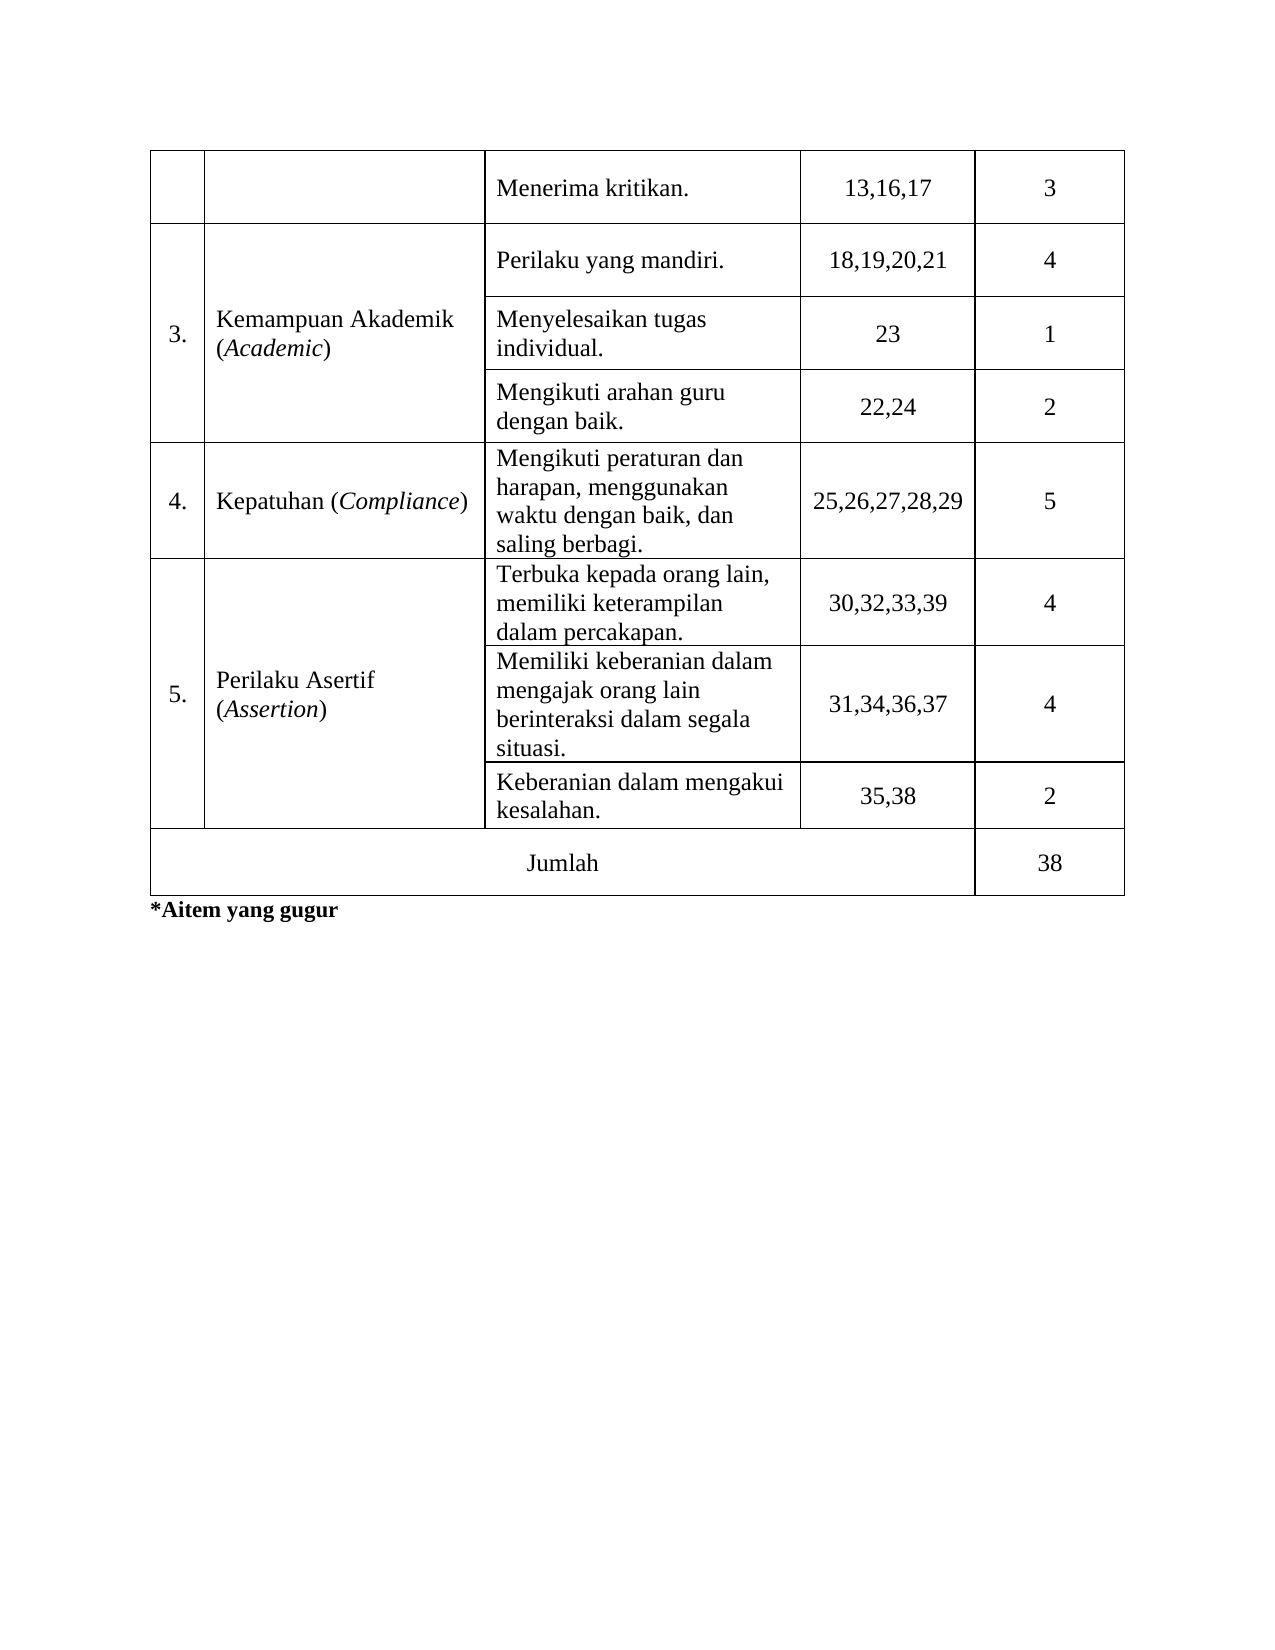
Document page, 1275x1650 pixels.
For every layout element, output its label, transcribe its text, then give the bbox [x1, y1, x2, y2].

table_cell 31,34,36,37 [801, 646, 974, 761]
table_cell Menerima kritikan. [486, 151, 800, 223]
table_cell 18,19,20,21 [801, 224, 974, 296]
table_cell 35,38 [801, 763, 974, 828]
table_cell Jumlah [151, 829, 974, 895]
table_cell Perilaku yang mandiri. [486, 224, 800, 296]
table_cell 2 [976, 370, 1124, 442]
table_cell Kepatuhan (Compliance) [205, 443, 484, 558]
table_cell 5 [976, 443, 1124, 558]
table_cell Menyelesaikan tugas individual. [486, 297, 800, 369]
table_cell 30,32,33,39 [801, 559, 974, 645]
table_cell Mengikuti peraturan dan harapan, menggunakan waktu dengan baik, dan saling berbagi. [486, 443, 800, 558]
table_cell 22,24 [801, 370, 974, 442]
table_cell Keberanian dalam mengakui kesalahan. [486, 763, 800, 828]
table_cell 1 [976, 297, 1124, 369]
table_cell Terbuka kepada orang lain, memiliki keterampilan dalam percakapan. [486, 559, 800, 645]
table_cell Mengikuti arahan guru dengan baik. [486, 370, 800, 442]
table_cell 3. [151, 224, 204, 442]
table_cell 25,26,27,28,29 [801, 443, 974, 558]
table_cell 5. [151, 559, 204, 828]
table_cell 4 [976, 224, 1124, 296]
table_cell 3 [976, 151, 1124, 223]
table_cell 4. [151, 443, 204, 558]
table_cell 13,16,17 [801, 151, 974, 223]
table_cell Memiliki keberanian dalam mengajak orang lain berinteraksi dalam segala situasi. [486, 646, 800, 761]
table_cell 23 [801, 297, 974, 369]
table_cell 4 [976, 559, 1124, 645]
table_cell 4 [976, 646, 1124, 761]
text *Aitem yang gugur [150, 896, 1125, 922]
table_cell Perilaku Asertif (Assertion) [205, 559, 484, 828]
table_cell 38 [976, 829, 1124, 895]
table_cell 2 [976, 763, 1124, 828]
table_cell Kemampuan Akademik (Academic) [205, 224, 484, 442]
